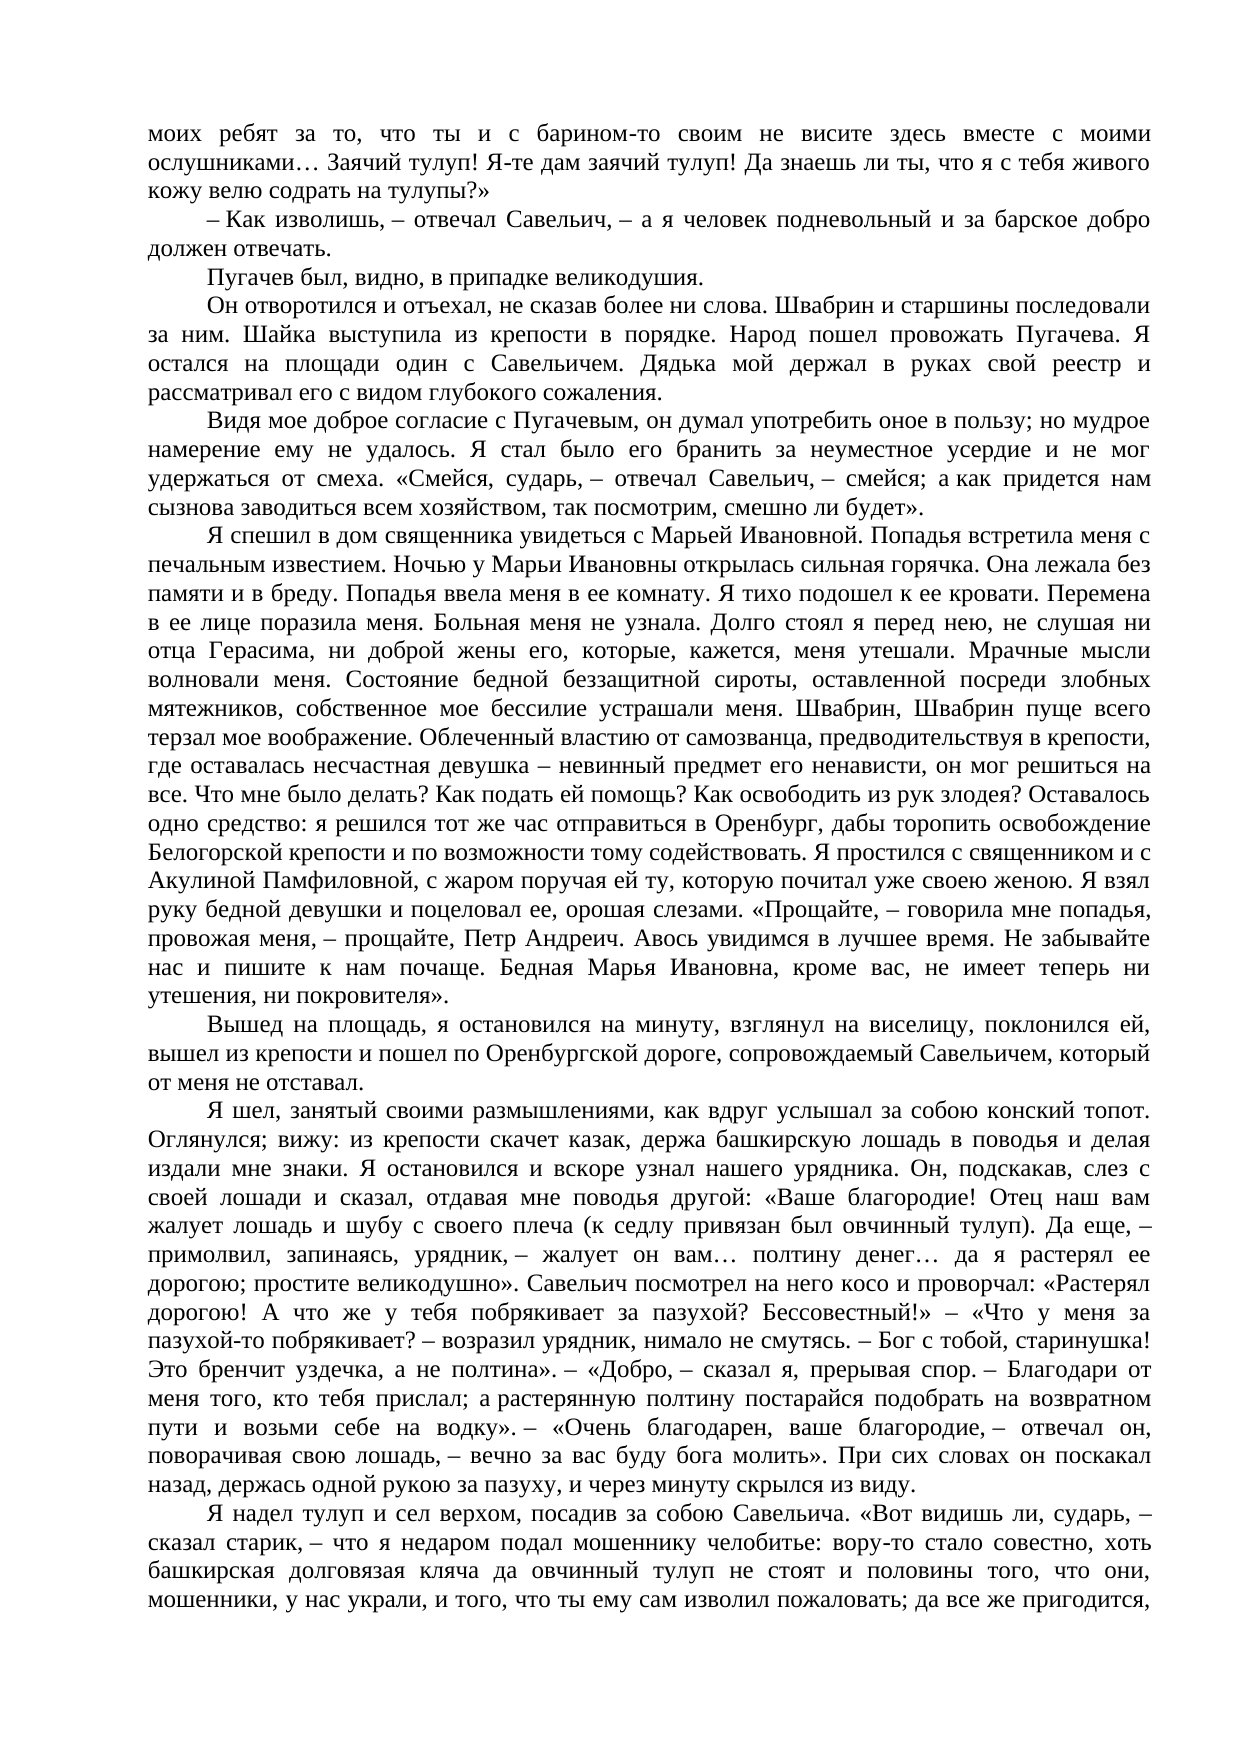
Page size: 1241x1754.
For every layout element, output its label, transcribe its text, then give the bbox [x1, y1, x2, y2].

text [148, 118, 1152, 204]
text Я шел, занятый своими размышлениями, как вдруг услышал за собою конский топот. Оглянулся; вижу: из крепости скачет казак, держа башкирскую лошадь в поводья и делая издали мне знаки. Я остановился и вскоре узнал нашего урядника. Он, подскакав, слез с своей лошади и сказал, отдавая мне поводья другой: «Ваше благородие! Отец наш вам жалует лошадь и шубу с своего плеча (к седлу привязан был овчинный тулуп). Да еще, – примолвил, запинаясь, урядник, – жалует он вам… полтину денег… да я растерял ее дорогою; простите великодушно». Савельич посмотрел на него косо и проворчал: «Растерял дорогою! А что же у тебя побрякивает за пазухой? Бессовестный!» – «Что у меня за пазухой-то побрякивает? – возразил урядник, нимало не смутясь. – Бог с тобой, старинушка! Это бренчит уздечка, а не полтина». – «Добро, – сказал я, прерывая спор. – Благодари от меня того, кто тебя прислал; а растерянную полтину постарайся подобрать на возвратном пути и возьми себе на водку». – «Очень благодарен, ваше благородие, – отвечал он, поворачивая свою лошадь, – вечно за вас буду бога молить». При сих словах он поскакал назад, держась одной рукою за пазуху, и через минуту скрылся из виду. [148, 1096, 1152, 1498]
text Видя мое доброе согласие с Пугачевым, он думал употребить оное в пользу; но мудрое намерение ему не удалось. Я стал было его бранить за неуместное усердие и не мог удержаться от смеха. «Смейся, сударь, – отвечал Савельич, – смейся; а как придется нам сызнова заводиться всем хозяйством, так посмотрим, смешно ли будет». [148, 406, 1152, 521]
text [148, 1498, 1152, 1613]
text Я спешил в дом священника увидеться с Марьей Ивановной. Попадья встретила меня с печальным известием. Ночью у Марьи Ивановны открылась сильная горячка. Она лежала без памяти и в бреду. Попадья ввела меня в ее комнату. Я тихо подошел к ее кровати. Перемена в ее лице поразила меня. Больная меня не узнала. Долго стоял я перед нею, не слушая ни отца Герасима, ни доброй жены его, которые, кажется, меня утешали. Мрачные мысли волновали меня. Состояние бедной беззащитной сироты, оставленной посреди злобных мятежников, собственное мое бессилие устрашали меня. Швабрин, Швабрин пуще всего терзал мое воображение. Облеченный властию от самозванца, предводительствуя в крепости, где оставалась несчастная девушка – невинный предмет его ненависти, он мог решиться на все. Что мне было делать? Как подать ей помощь? Как освободить из рук злодея? Оставалось одно средство: я решился тот же час отправиться в Оренбург, дабы торопить освобождение Белогорской крепости и по возможности тому содействовать. Я простился с священником и с Акулиной Памфиловной, с жаром поручая ей ту, которую почитал уже своею женою. Я взял руку бедной девушки и поцеловал ее, орошая слезами. «Прощайте, – говорила мне попадья, провожая меня, – прощайте, Петр Андреич. Авось увидимся в лучшее время. Не забывайте нас и пишите к нам почаще. Бедная Марья Ивановна, кроме вас, не имеет теперь ни утешения, ни покровителя». [148, 521, 1152, 1009]
text Он отворотился и отъехал, не сказав более ни слова. Швабрин и старшины последовали за ним. Шайка выступила из крепости в порядке. Народ пошел провожать Пугачева. Я остался на площади один с Савельичем. Дядька мой держал в руках свой реестр и рассматривал его с видом глубокого сожаления. [148, 291, 1152, 406]
text Пугачев был, видно, в припадке великодушия. [148, 262, 1152, 291]
text – Как изволишь, – отвечал Савельич, – а я человек подневольный и за барское добро должен отвечать. [148, 204, 1152, 262]
text Вышед на площадь, я остановился на минуту, взглянул на виселицу, поклонился ей, вышел из крепости и пошел по Оренбургской дороге, сопровождаемый Савельичем, который от меня не отставал. [148, 1009, 1152, 1096]
